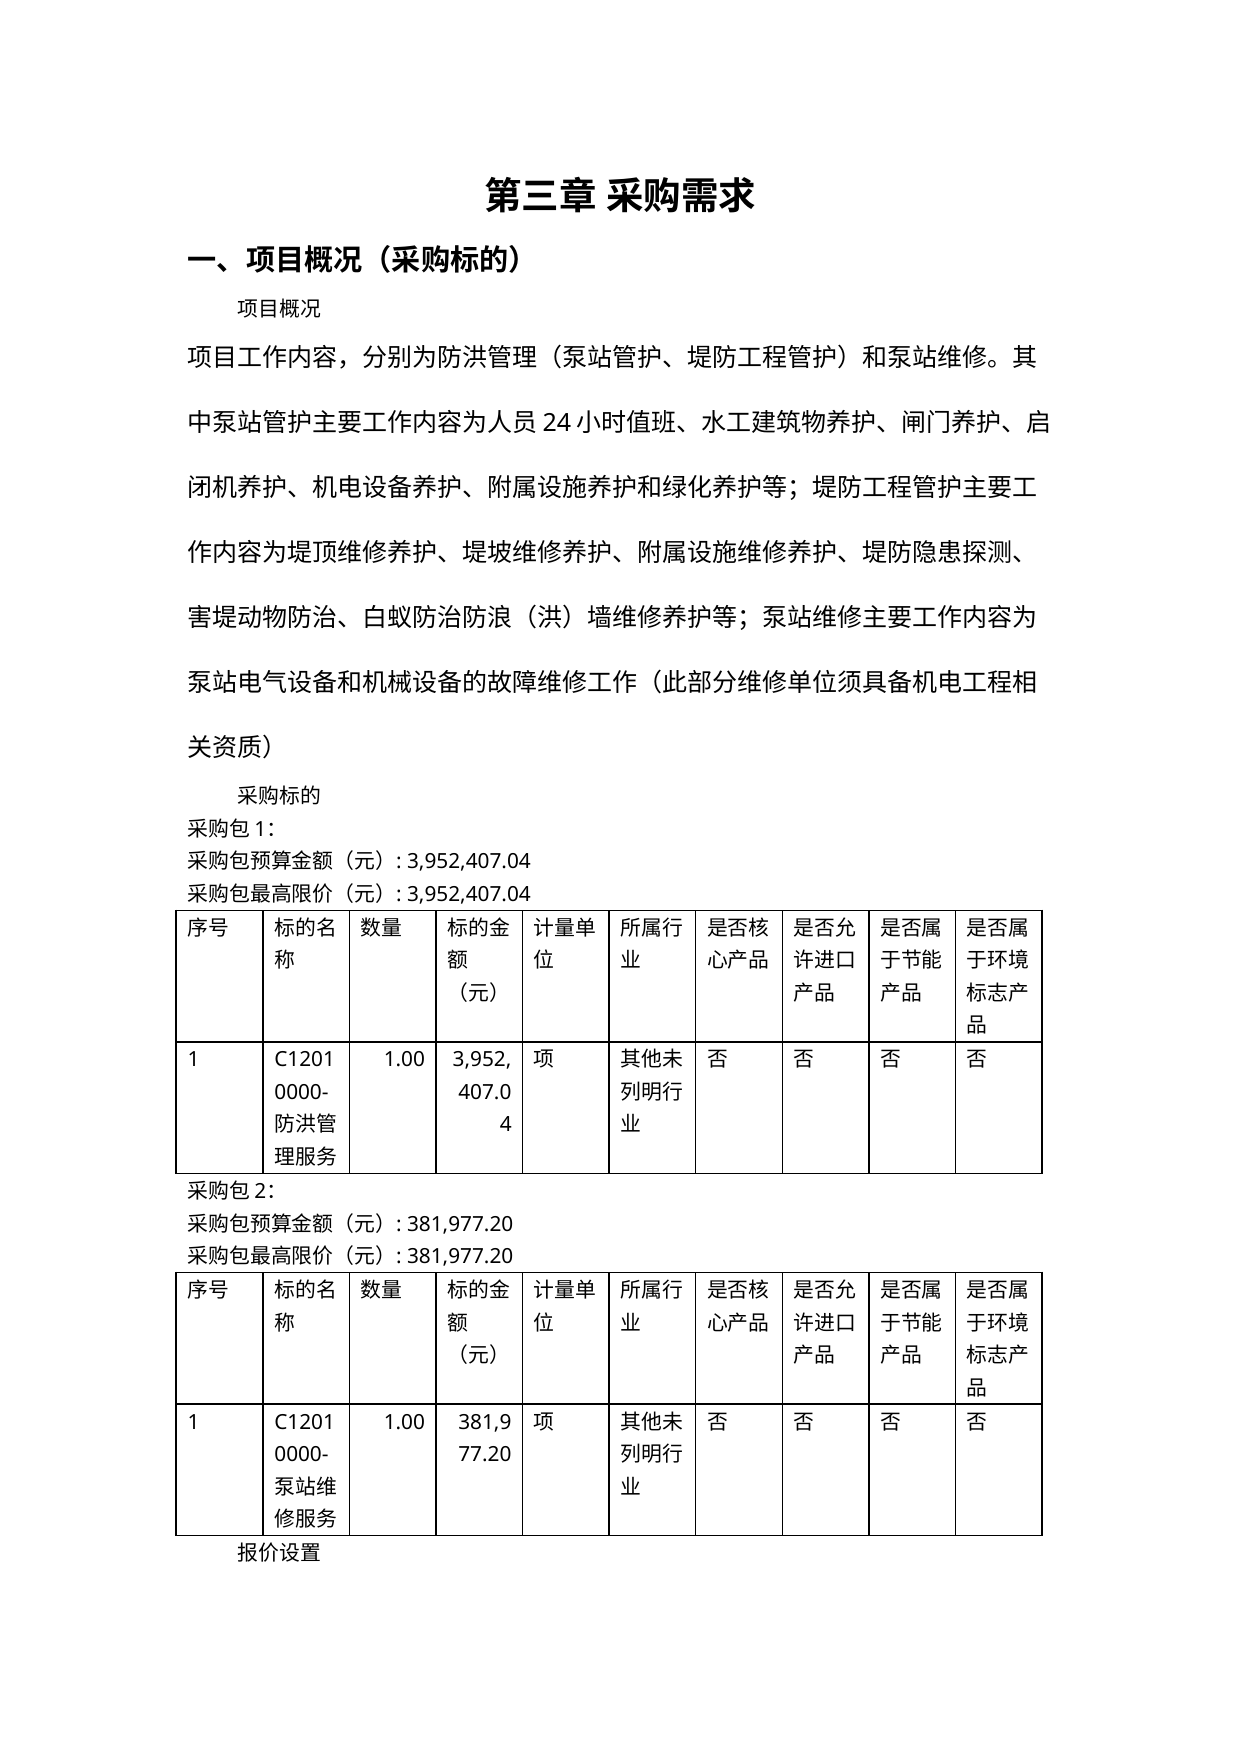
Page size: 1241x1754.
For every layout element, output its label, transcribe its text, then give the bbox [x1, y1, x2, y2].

text 项目概况 [187, 292, 1053, 324]
text 采购包预算金额（元）: 381,977.20 [187, 1207, 1053, 1239]
table_cell C12010000-泵站维修服务 [264, 1405, 349, 1535]
table_header 是否属于环境标志产品 [956, 1273, 1041, 1403]
table_cell 否 [956, 1405, 1041, 1535]
table_header 标的名称 [264, 1273, 349, 1403]
table_cell 否 [783, 1043, 868, 1173]
table_cell 项 [523, 1405, 608, 1535]
text 项目工作内容，分别为防洪管理（泵站管护、堤防工程管护）和泵站维修。其中泵站管护主要工作内容为人员24小时值班、水工建筑物养护、闸门养护、启闭机养护、机电设备养护、附属设施养护和绿化养护等；堤防工程管护主要工作内容为堤顶维修养护、堤坡维修养护、附属设施维修养护、堤防隐患探测、害堤动物防治、白蚁防治防浪（洪）墙维修养护等；泵站维修主要工作内容为泵站电气设备和机械设备的故障维修工作（此部分维修单位须具备机电工程相关资质） [187, 324, 1053, 779]
table_header 计量单位 [523, 911, 608, 1041]
table_header 是否核心产品 [696, 911, 782, 1041]
table_cell 否 [870, 1405, 955, 1535]
table_cell 其他未列明行业 [610, 1405, 695, 1535]
text 采购标的 [187, 779, 1053, 812]
table_cell 项 [523, 1043, 608, 1173]
table_header 标的金额 （元） [437, 1273, 522, 1403]
table_cell 否 [696, 1405, 782, 1535]
table_header 数量 [350, 1273, 435, 1403]
table_cell 否 [783, 1405, 868, 1535]
table_cell 1.00 [350, 1043, 435, 1173]
text 采购包1： [187, 812, 1053, 844]
text 报价设置 [187, 1536, 1053, 1569]
text 采购包预算金额（元）: 3,952,407.04 [187, 844, 1053, 877]
table_header 标的金额 （元） [437, 911, 522, 1041]
table_header 是否属于节能产品 [870, 1273, 955, 1403]
table_cell 1 [177, 1043, 262, 1173]
table_cell 1 [177, 1405, 262, 1535]
table_cell 否 [956, 1043, 1041, 1173]
table_header 所属行业 [610, 911, 695, 1041]
text 一、项目概况（采购标的） [187, 227, 1053, 292]
table_header 序号 [177, 911, 262, 1041]
table_cell 1.00 [350, 1405, 435, 1535]
table_header 计量单位 [523, 1273, 608, 1403]
table_header 是否允许进口产品 [783, 911, 868, 1041]
text 采购包最高限价（元）: 381,977.20 [187, 1239, 1053, 1272]
table_cell 3,952,407.04 [437, 1043, 522, 1173]
table_header 所属行业 [610, 1273, 695, 1403]
text 采购包最高限价（元）: 3,952,407.04 [187, 877, 1053, 909]
table_header 序号 [177, 1273, 262, 1403]
table_header 是否允许进口产品 [783, 1273, 868, 1403]
table_header 标的名称 [264, 911, 349, 1041]
table_header 数量 [350, 911, 435, 1041]
text 第三章 采购需求 [187, 162, 1053, 227]
table_cell 381,977.20 [437, 1405, 522, 1535]
table_cell 否 [870, 1043, 955, 1173]
table_cell 否 [696, 1043, 782, 1173]
table_header 是否属于节能产品 [870, 911, 955, 1041]
table_header 是否属于环境标志产品 [956, 911, 1041, 1041]
table_cell C12010000-防洪管理服务 [264, 1043, 349, 1173]
table_cell 其他未列明行业 [610, 1043, 695, 1173]
text 采购包2： [187, 1174, 1053, 1207]
table_header 是否核心产品 [696, 1273, 782, 1403]
